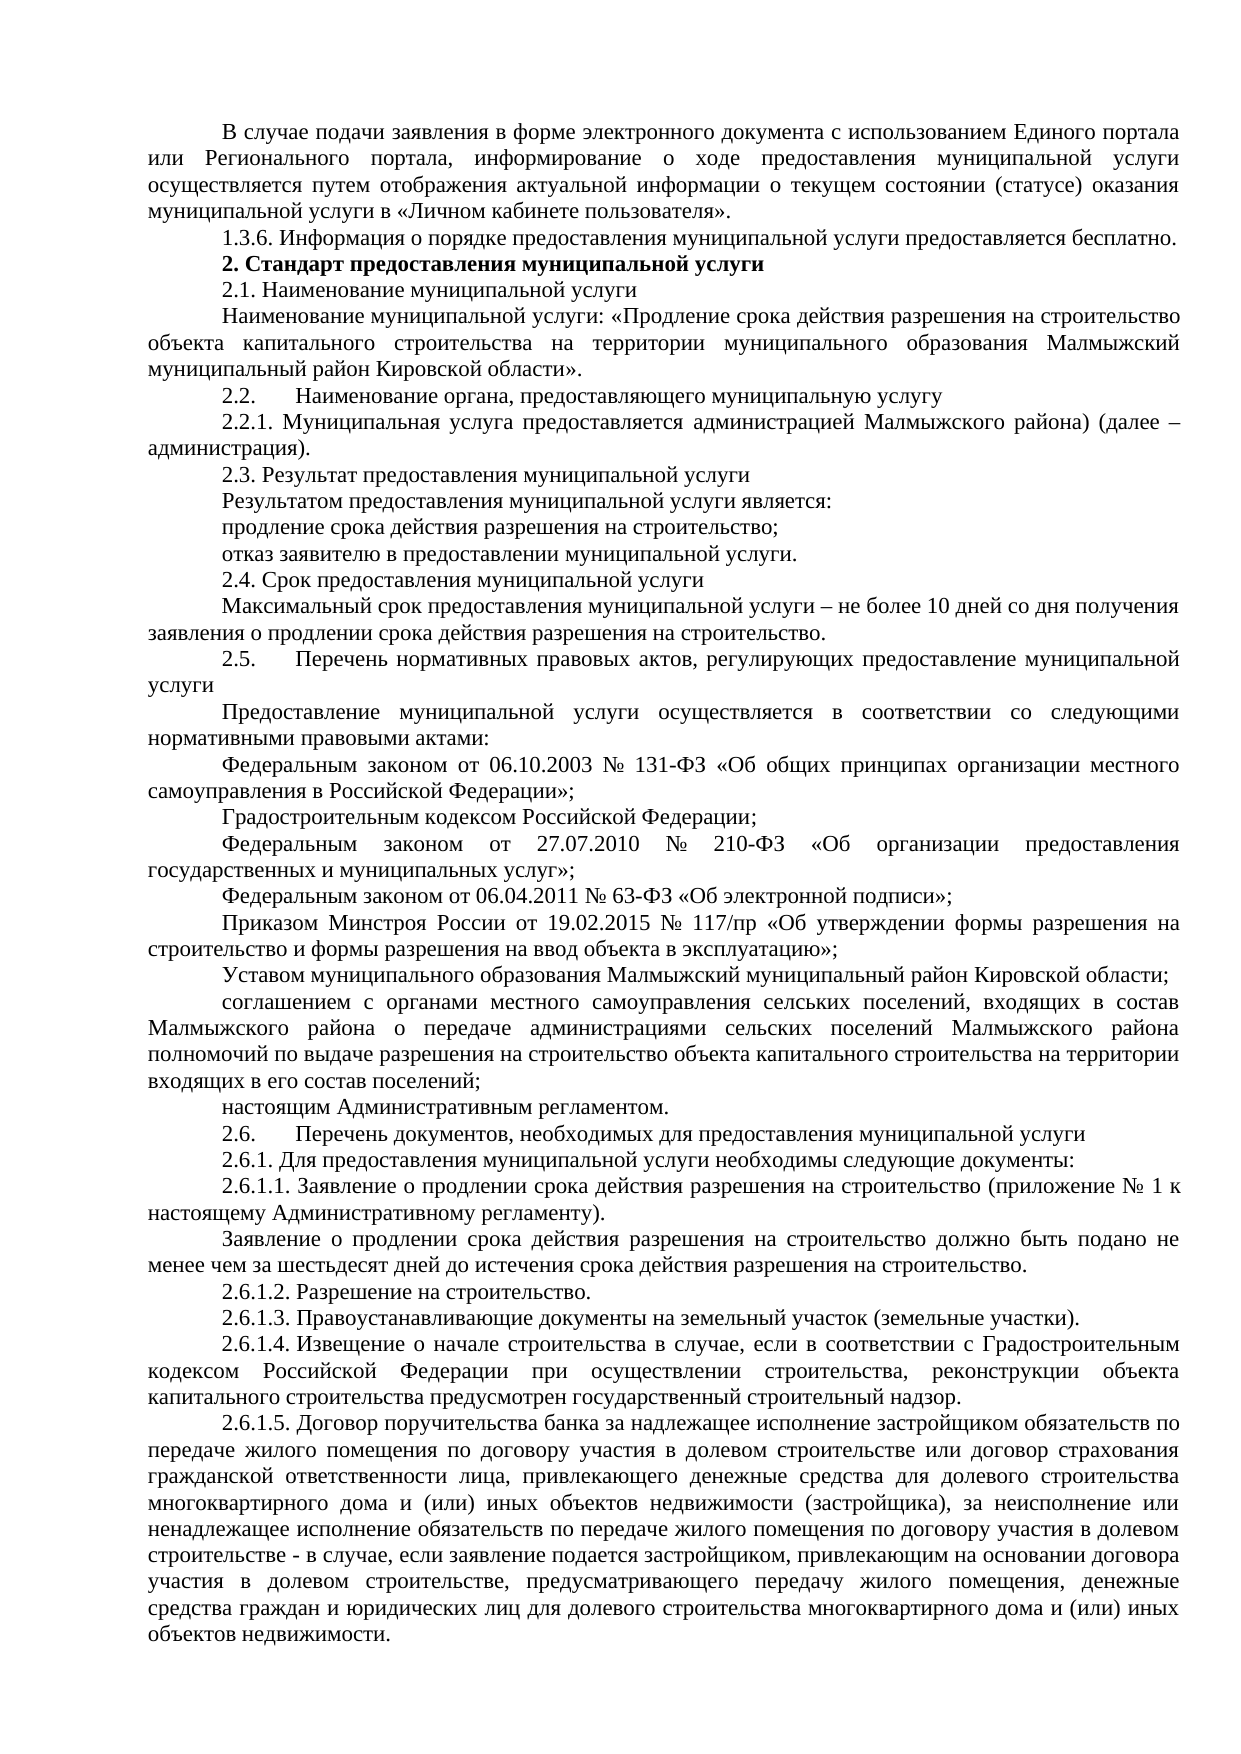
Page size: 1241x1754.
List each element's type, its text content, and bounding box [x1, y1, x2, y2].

text 2.1. Наименование муниципальной услуги [148, 276, 1181, 303]
text 2.4. Срок предоставления муниципальной услуги [148, 566, 1181, 592]
text 2.6.1.1. Заявление о продлении срока действия разрешения на строительство (приложение № 1 к настоящему Административному регламенту). [148, 1172, 1181, 1225]
text В случае подачи заявления в форме электронного документа с использованием Единого портала или Регионального портала, информирование о ходе предоставления муниципальной услуги осуществляется путем отображения актуальной информации о текущем состоянии (статусе) оказания муниципальной услуги в «Личном кабинете пользователя». [148, 118, 1181, 223]
text Уставом муниципального образования Малмыжский муниципальный район Кировской области; [148, 961, 1181, 988]
text 2.6.1.3. Правоустанавливающие документы на земельный участок (земельные участки). [148, 1304, 1181, 1330]
text Федеральным законом от 27.07.2010 № 210-ФЗ «Об организации предоставления государственных и муниципальных услуг»; [148, 830, 1181, 882]
text Федеральным законом от 06.10.2003 № 131-ФЗ «Об общих принципах организации местного самоуправления в Российской Федерации»; [148, 751, 1181, 803]
text 2. Стандарт предоставления муниципальной услуги [148, 250, 1181, 276]
text 2.6.1.2. Разрешение на строительство. [148, 1278, 1181, 1304]
text 1.3.6. Информация о порядке предоставления муниципальной услуги предоставляется бесплатно. [148, 223, 1181, 250]
text 2.2. Наименование органа, предоставляющего муниципальную услугу [148, 382, 1181, 408]
text Наименование муниципальной услуги: «Продление срока действия разрешения на строительство объекта капитального строительства на территории муниципального образования Малмыжский муниципальный район Кировской области». [148, 303, 1181, 382]
text Федеральным законом от 06.04.2011 № 63-ФЗ «Об электронной подписи»; [148, 882, 1181, 909]
text Предоставление муниципальной услуги осуществляется в соответствии со следующими нормативными правовыми актами: [148, 698, 1181, 751]
text Приказом Минстроя России от 19.02.2015 № 117/пр «Об утверждении формы разрешения на строительство и формы разрешения на ввод объекта в эксплуатацию»; [148, 909, 1181, 961]
text 2.3. Результат предоставления муниципальной услуги [148, 461, 1181, 487]
text продление срока действия разрешения на строительство; [148, 513, 1181, 540]
text Результатом предоставления муниципальной услуги является: [148, 487, 1181, 513]
text 2.6.1.5. Договор поручительства банка за надлежащее исполнение застройщиком обязательств по передаче жилого помещения по договору участия в долевом строительстве или договор страхования гражданской ответственности лица, привлекающего денежные средства для долевого строительства многоквартирного дома и (или) иных объектов недвижимости (застройщика), за неисполнение или ненадлежащее исполнение обязательств по передаче жилого помещения по договору участия в долевом строительстве - в случае, если заявление подается застройщиком, привлекающим на основании договора участия в долевом строительстве, предусматривающего передачу жилого помещения, денежные средства граждан и юридических лиц для долевого строительства многоквартирного дома и (или) иных объектов недвижимости. [148, 1409, 1181, 1647]
text 2.6.1. Для предоставления муниципальной услуги необходимы следующие документы: [148, 1146, 1181, 1172]
text отказ заявителю в предоставлении муниципальной услуги. [148, 540, 1181, 566]
text Заявление о продлении срока действия разрешения на строительство должно быть подано не менее чем за шестьдесят дней до истечения срока действия разрешения на строительство. [148, 1225, 1181, 1278]
text Максимальный срок предоставления муниципальной услуги – не более 10 дней со дня получения заявления о продлении срока действия разрешения на строительство. [148, 592, 1181, 645]
text 2.6. Перечень документов, необходимых для предоставления муниципальной услуги [148, 1119, 1181, 1146]
text 2.2.1. Муниципальная услуга предоставляется администрацией Малмыжского района) (далее – администрация). [148, 408, 1181, 461]
text 2.5. Перечень нормативных правовых актов, регулирующих предоставление муниципальной услуги [148, 645, 1181, 698]
text соглашением с органами местного самоуправления селських поселений, входящих в состав Малмыжского района о передаче администрациями сельских поселений Малмыжского района полномочий по выдаче разрешения на строительство объекта капитального строительства на территории входящих в его состав поселений; [148, 988, 1181, 1093]
text настоящим Административным регламентом. [148, 1093, 1181, 1119]
text Градостроительным кодексом Российской Федерации; [148, 803, 1181, 830]
text 2.6.1.4. Извещение о начале строительства в случае, если в соответствии с Градостроительным кодексом Российской Федерации при осуществлении строительства, реконструкции объекта капитального строительства предусмотрен государственный строительный надзор. [148, 1330, 1181, 1409]
